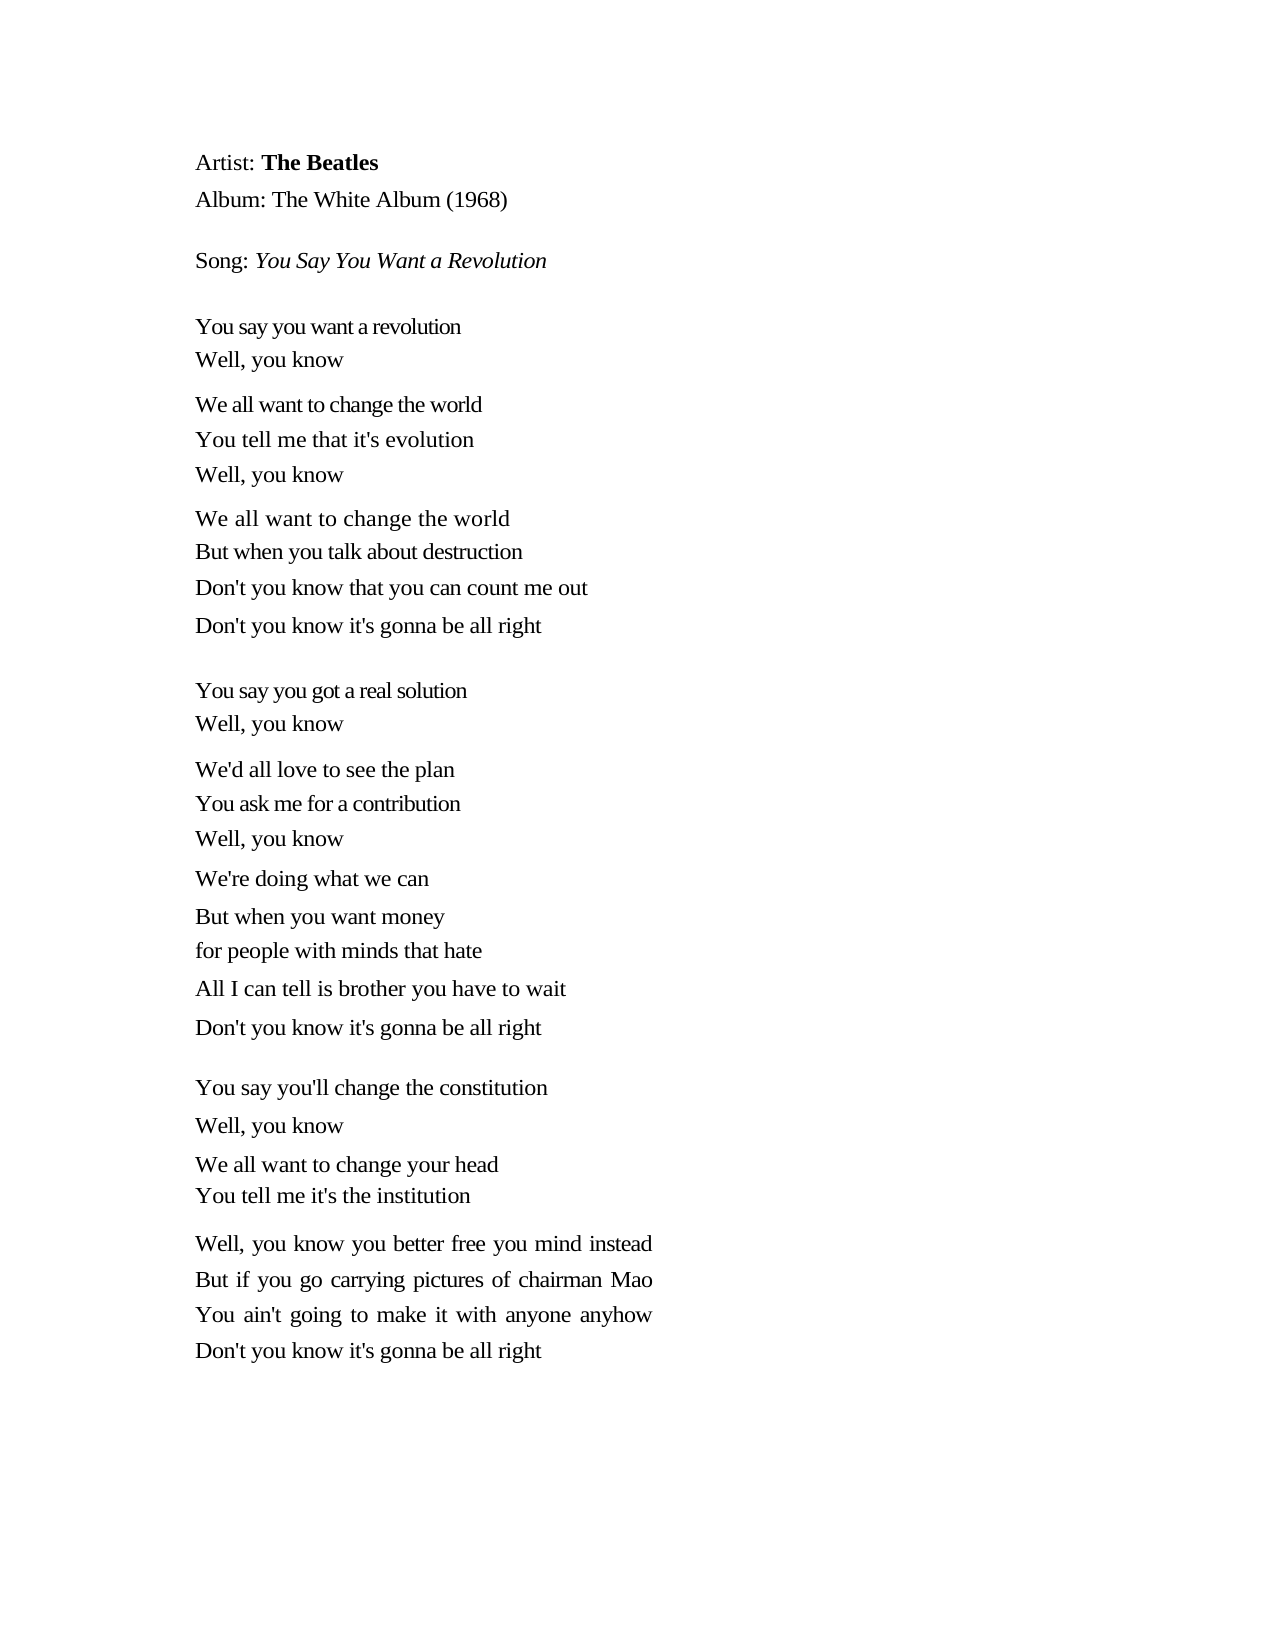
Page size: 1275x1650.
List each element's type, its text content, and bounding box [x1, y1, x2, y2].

text Don't you know it's gonna be all right [195, 612, 653, 639]
text We'd all love to see the plan You ask me for a contribution Well, you know [195, 749, 481, 853]
text You say you got a real solution Well, you know [195, 672, 488, 738]
text You tell me it's the institution [195, 1185, 653, 1208]
text Don't you know that you can count me out [195, 574, 653, 601]
text Album: The White Album (1968) [195, 186, 653, 213]
text You say you want a revolution Well, you know [195, 308, 481, 374]
text You say you'll change the constitution [195, 1074, 653, 1101]
text We all want to change your head [195, 1150, 653, 1177]
text Song: You Say You Want a Revolution [195, 247, 653, 274]
text Don't you know it's gonna be all right [195, 1013, 653, 1040]
text Well, you know you better free you mind instead But if you go carrying pictures of chairman Mao You ain't going to make it with anyone anyhow Don't you know it's gonna be all right [195, 1223, 653, 1366]
text We all want to change the world But when you talk about destruction [195, 501, 533, 566]
text Well, you know [195, 1112, 653, 1139]
text But when you want money [195, 903, 653, 930]
text All I can tell is brother you have to wait [195, 975, 653, 1002]
text We all want to change the world You tell me that it's evolution Well, you know [195, 385, 503, 489]
text for people with minds that hate [195, 937, 653, 964]
text Artist: The Beatles [195, 152, 653, 175]
text We're doing what we can [195, 865, 653, 892]
